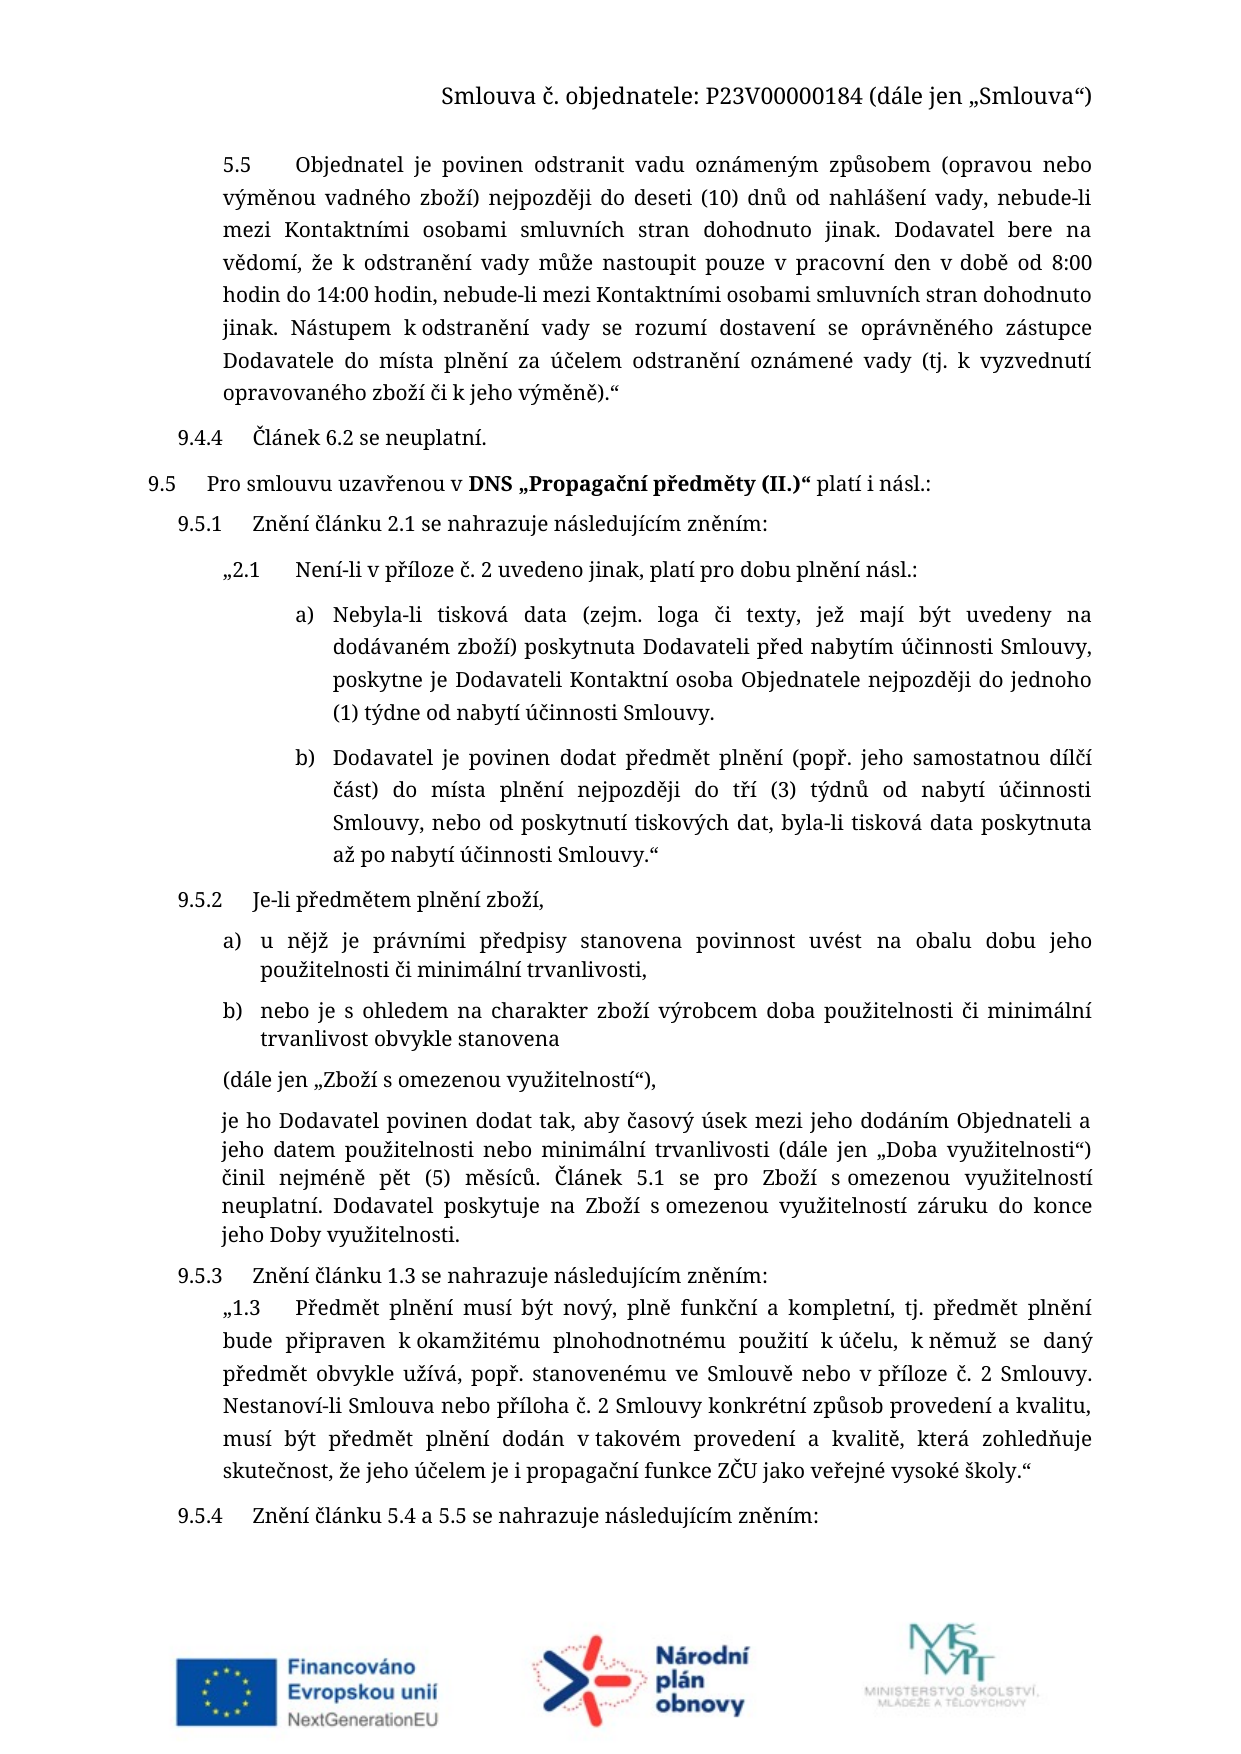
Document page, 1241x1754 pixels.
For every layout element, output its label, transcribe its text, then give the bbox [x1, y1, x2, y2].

list Článek 6.2 se neuplatní. [177, 423, 1093, 452]
list u nějž je právními předpisy stanovena povinnost uvést na obalu dobu jeho použitelnosti či minimální trvanlivosti, [223, 927, 1093, 983]
list Nebyla-li tisková data (zejm. loga či texty, jež mají být uvedeny na dodávaném zboží) poskytnuta Dodavateli před nabytím účinnosti Smlouvy, poskytne je Dodavateli Kontaktní osoba Objednatele nejpozději do jednoho (1) týdne od nabytí účinnosti Smlouvy. [295, 600, 1093, 726]
list Znění článku 5.4 a 5.5 se nahrazuje následujícím zněním: [177, 1502, 1093, 1530]
list Dodavatel je povinen dodat předmět plnění (popř. jeho samostatnou dílčí část) do místa plnění nejpozději do tří (3) týdnů od nabytí účinnosti Smlouvy, nebo od poskytnutí tiskových dat, byla-li tisková data poskytnuta až po nabytí účinnosti Smlouvy.“ [295, 743, 1093, 869]
list „1.3 Předmět plnění musí být nový, plně funkční a kompletní, tj. předmět plnění bude připraven k okamžitému plnohodnotnému použití k účelu, k němuž se daný předmět obvykle užívá, popř. stanovenému ve Smlouvě nebo v příloze č. 2 Smlouvy. Nestanoví-li Smlouva nebo příloha č. 2 Smlouvy konkrétní způsob provedení a kvalitu, musí být předmět plnění dodán v takovém provedení a kvalitě, která zohledňuje skutečnost, že jeho účelem je i propagační funkce ZČU jako veřejné vysoké školy.“ [223, 1293, 1093, 1485]
list Pro smlouvu uzavřenou v DNS „Propagační předměty (II.)“ platí i násl.: [148, 469, 1093, 497]
text je ho Dodavatel povinen dodat tak, aby časový úsek mezi jeho dodáním Objednateli a jeho datem použitelnosti nebo minimální trvanlivosti (dále jen „Doba využitelnosti“) činil nejméně pět (5) měsíců. Článek 5.1 se pro Zboží s omezenou využitelností neuplatní. Dodavatel poskytuje na Zboží s omezenou využitelností záruku do konce jeho Doby využitelnosti. [221, 1106, 1093, 1248]
list 5.5 Objednatel je povinen odstranit vadu oznámeným způsobem (opravou nebo výměnou vadného zboží) nejpozději do deseti (10) dnů od nahlášení vady, nebude-li mezi Kontaktními osobami smluvních stran dohodnuto jinak. Dodavatel bere na vědomí, že k odstranění vady může nastoupit pouze v pracovní den v době od 8:00 hodin do 14:00 hodin, nebude-li mezi Kontaktními osobami smluvních stran dohodnuto jinak. Nástupem k odstranění vady se rozumí dostavení se oprávněného zástupce Dodavatele do místa plnění za účelem odstranění oznámené vady (tj. k vyzvednutí opravovaného zboží či k jeho výměně).“ [223, 150, 1093, 407]
picture [147, 1577, 1093, 1754]
list nebo je s ohledem na charakter zboží výrobcem doba použitelnosti či minimální trvanlivost obvykle stanovena [223, 996, 1093, 1053]
text (dále jen „Zboží s omezenou využitelností“), [223, 1065, 1093, 1094]
list Znění článku 2.1 se nahrazuje následujícím zněním: [177, 509, 1093, 538]
list Znění článku 1.3 se nahrazuje následujícím zněním: [177, 1261, 1093, 1289]
list „2.1 Není-li v příloze č. 2 uvedeno jinak, platí pro dobu plnění násl.: [223, 555, 1093, 583]
list Je-li předmětem plnění zboží, [177, 886, 1093, 914]
